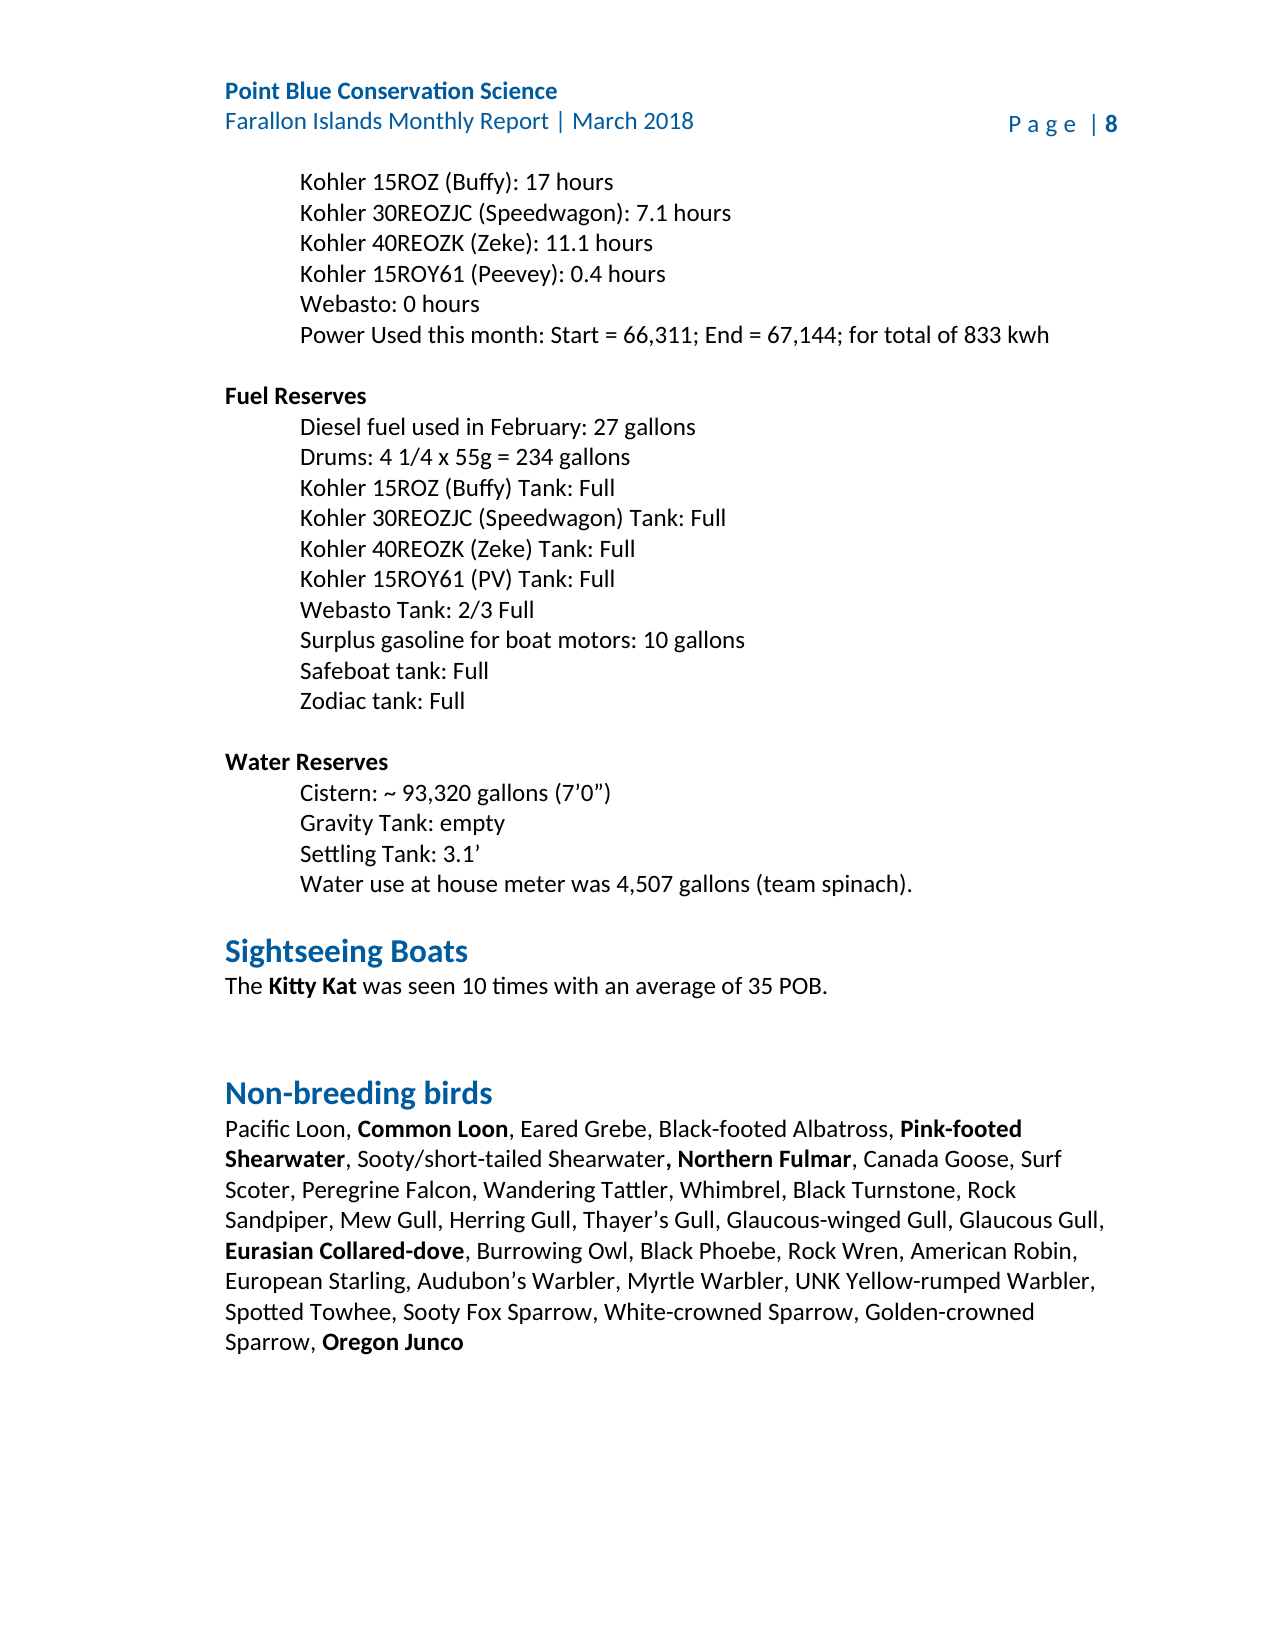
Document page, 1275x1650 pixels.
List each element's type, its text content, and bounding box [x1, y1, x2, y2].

text Kohler 30REOZJC (Speedwagon) Tank: Full [300, 502, 1125, 533]
text Webasto Tank: 2/3 Full [300, 594, 1125, 624]
text Kohler 15ROZ (Buffy) Tank: Full [300, 472, 1125, 502]
text Zodiac tank: Full [300, 685, 1125, 716]
text Safeboat tank: Full [300, 655, 1125, 685]
text The Kitty Kat was seen 10 times with an average of 35 POB. [225, 970, 1125, 1001]
text Sightseeing Boats [225, 929, 1125, 970]
text Non-breeding birds [225, 1072, 1125, 1113]
text Kohler 15ROY61 (PV) Tank: Full [300, 563, 1125, 594]
text Fuel Reserves [225, 380, 1125, 411]
text Water Reserves [225, 746, 1125, 777]
text Kohler 40REOZK (Zeke) Tank: Full [300, 533, 1125, 563]
text Pacific Loon, Common Loon, Eared Grebe, Black-footed Albatross, Pink-footed Shearwater, Sooty/short-tailed Shearwater, Northern Fulmar, Canada Goose, Surf Scoter, Peregrine Falcon, Wandering Tattler, Whimbrel, Black Turnstone, Rock Sandpiper, Mew Gull, Herring Gull, Thayer’s Gull, Glaucous-winged Gull, Glaucous Gull, Eurasian Collared-dove, Burrowing Owl, Black Phoebe, Rock Wren, American Robin, European Starling, Audubon’s Warbler, Myrtle Warbler, UNK Yellow-rumped Warbler, Spotted Towhee, Sooty Fox Sparrow, White-crowned Sparrow, Golden-crowned Sparrow, Oregon Junco [225, 1113, 1125, 1357]
text Webasto: 0 hours [225, 289, 1125, 319]
text Settling Tank: 3.1’ [225, 838, 1125, 868]
text Kohler 15ROY61 (Peevey): 0.4 hours [225, 258, 1125, 289]
text Diesel fuel used in February: 27 gallons [300, 411, 1125, 441]
text Kohler 30REOZJC (Speedwagon): 7.1 hours [225, 197, 1125, 228]
text Kohler 40REOZK (Zeke): 11.1 hours [225, 228, 1125, 258]
text Cistern: ~ 93,320 gallons (7’0”) [225, 777, 1125, 807]
text Power Used this month: Start = 66,311; End = 67,144; for total of 833 kwh [300, 319, 1125, 350]
text Surplus gasoline for boat motors: 10 gallons [300, 624, 1125, 655]
text Drums: 4 1/4 x 55g = 234 gallons [300, 441, 1125, 472]
text Water use at house meter was 4,507 gallons (team spinach). [300, 868, 1125, 899]
text Gravity Tank: empty [225, 807, 1125, 838]
text Kohler 15ROZ (Buffy): 17 hours [225, 167, 1125, 197]
